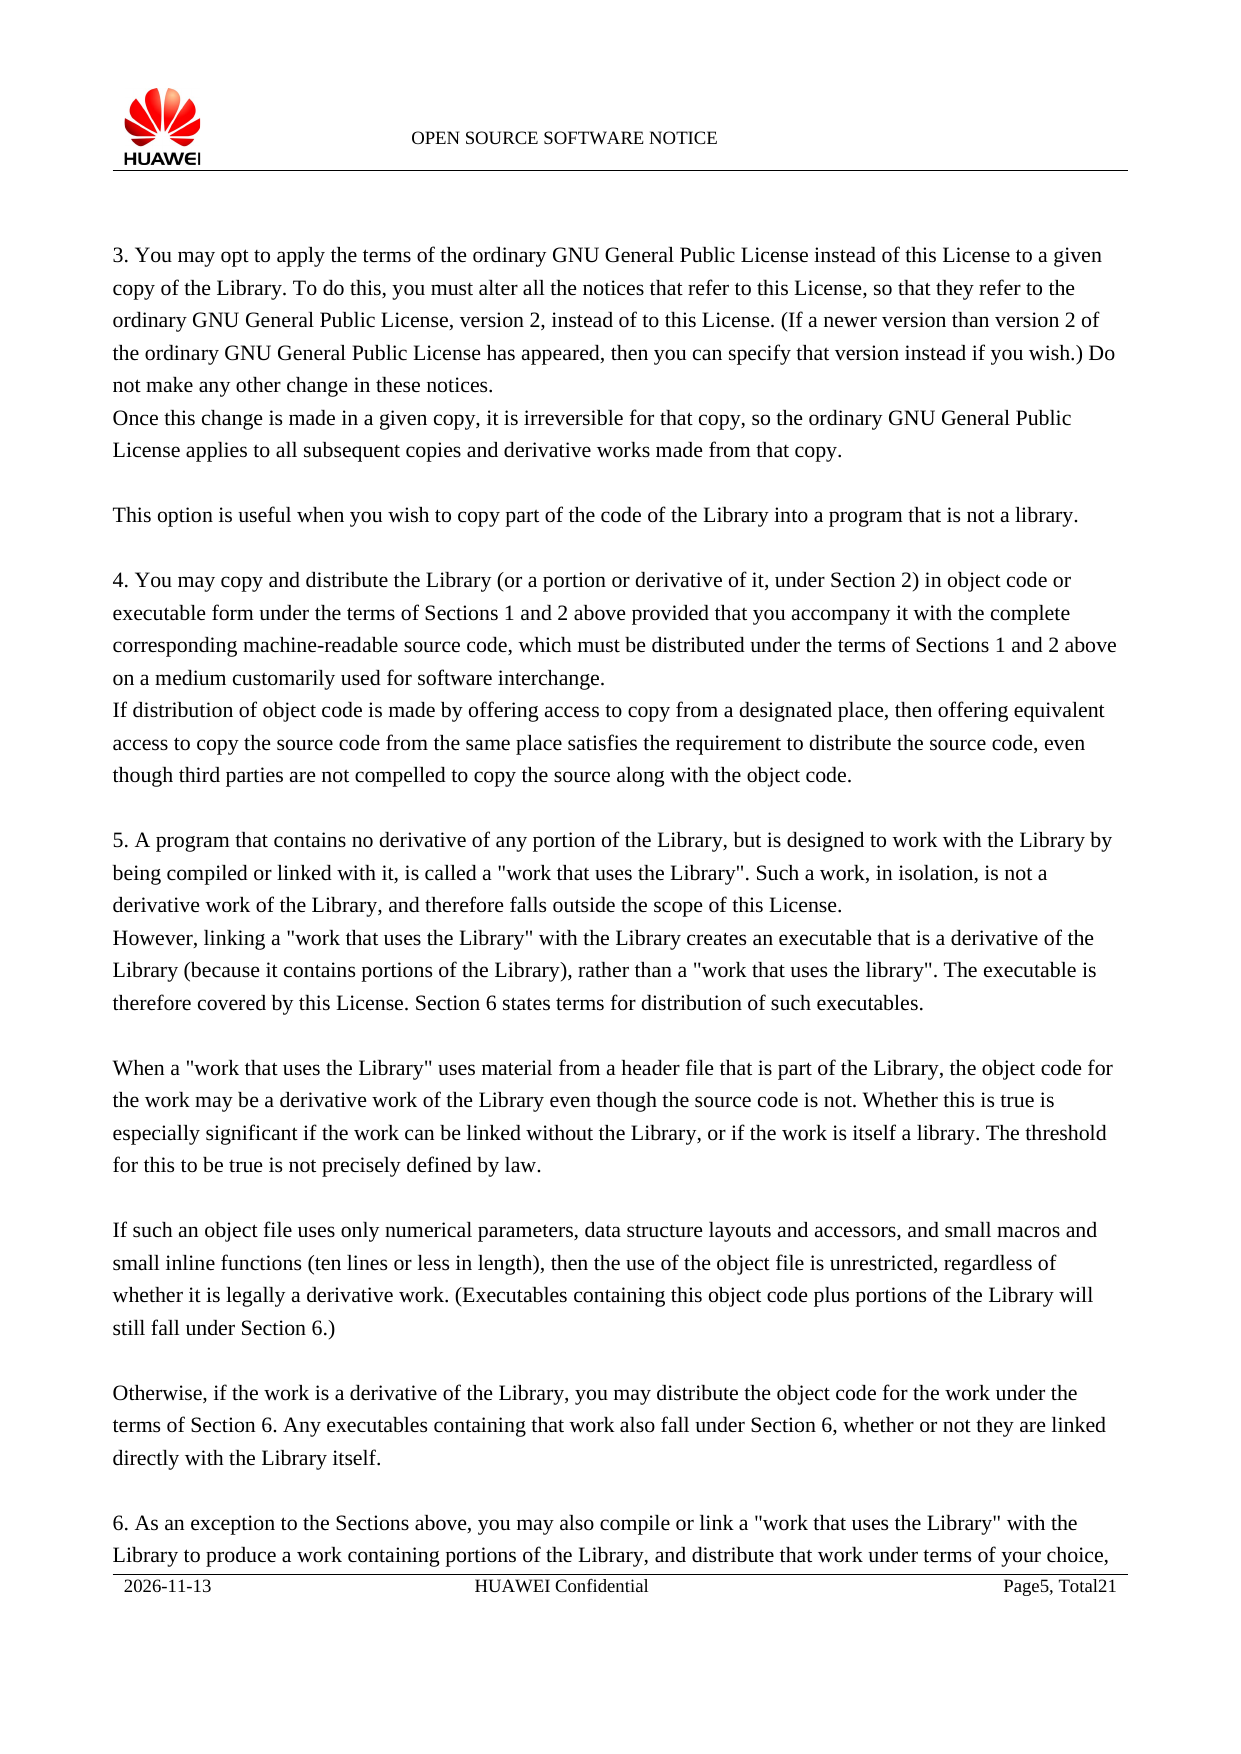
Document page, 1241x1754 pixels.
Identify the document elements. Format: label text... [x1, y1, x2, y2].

text 5. A program that contains no derivative of any portion of the Library, but is designed to work with the Library by being compiled or linked with it, is called a "work that uses the Library". Such a work, in isolation, is not a derivative work of the Library, and therefore falls outside the scope of this License. [112, 824, 1128, 921]
picture [124, 88, 201, 165]
text If distribution of object code is made by offering access to copy from a designated place, then offering equivalent access to copy the source code from the same place satisfies the requirement to distribute the source code, even though third parties are not compelled to copy the source along with the object code. [112, 694, 1128, 791]
text When a "work that uses the Library" uses material from a header file that is part of the Library, the object code for the work may be a derivative work of the Library even though the source code is not. Whether this is true is especially significant if the work can be linked without the Library, or if the work is itself a library. The threshold for this to be true is not precisely defined by law. [112, 1051, 1128, 1181]
text Otherwise, if the work is a derivative of the Library, you may distribute the object code for the work under the terms of Section 6. Any executables containing that work also fall under Section 6, whether or not they are linked directly with the Library itself. [112, 1376, 1128, 1474]
text Once this change is made in a given copy, it is irreversible for that copy, so the ordinary GNU General Public License applies to all subsequent copies and derivative works made from that copy. [112, 401, 1128, 466]
text 3. You may opt to apply the terms of the ordinary GNU General Public License instead of this License to a given copy of the Library. To do this, you must alter all the notices that refer to this License, so that they refer to the ordinary GNU General Public License, version 2, instead of to this License. (If a newer version than version 2 of the ordinary GNU General Public License has appeared, then you can specify that version instead if you wish.) Do not make any other change in these notices. [112, 239, 1128, 401]
text 4. You may copy and distribute the Library (or a portion or derivative of it, under Section 2) in object code or executable form under the terms of Sections 1 and 2 above provided that you accompany it with the complete corresponding machine-readable source code, which must be distributed under the terms of Sections 1 and 2 above on a medium customarily used for software interchange. [112, 564, 1128, 694]
text However, linking a "work that uses the Library" with the Library creates an executable that is a derivative of the Library (because it contains portions of the Library), rather than a "work that uses the library". The executable is therefore covered by this License. Section 6 states terms for distribution of such executables. [112, 921, 1128, 1019]
text If such an object file uses only numerical parameters, data structure layouts and accessors, and small macros and small inline functions (ten lines or less in length), then the use of the object file is unrestricted, regardless of whether it is legally a derivative work. (Executables containing this object code plus portions of the Library will still fall under Section 6.) [112, 1214, 1128, 1344]
text This option is useful when you wish to copy part of the code of the Library into a program that is not a library. [112, 499, 1128, 531]
